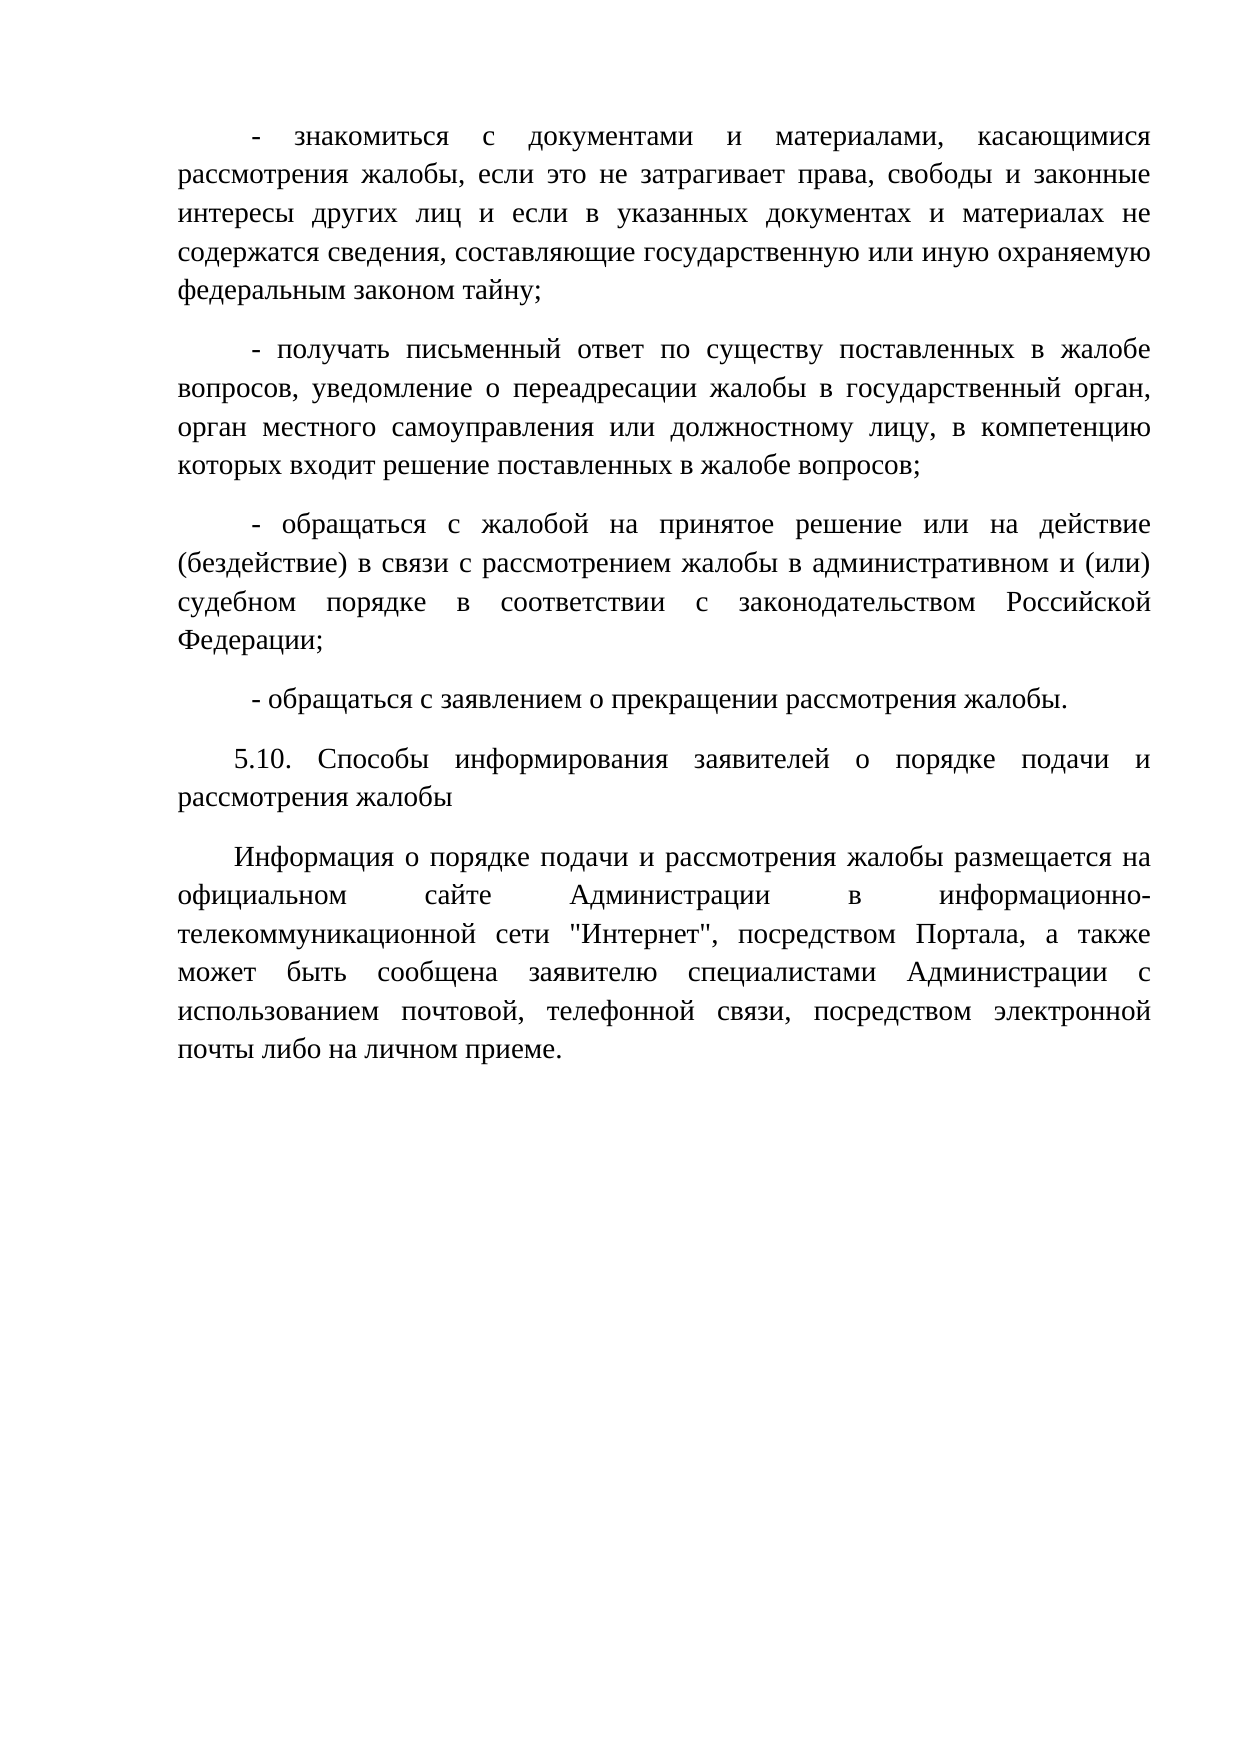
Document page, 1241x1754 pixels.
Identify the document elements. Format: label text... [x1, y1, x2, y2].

text 5.10. Способы информирования заявителей о порядке подачи и рассмотрения жалобы [177, 741, 1152, 813]
text - обращаться с заявлением о прекращении рассмотрения жалобы. [177, 682, 1152, 715]
text - получать письменный ответ по существу поставленных в жалобе вопросов, уведомление о переадресации жалобы в государственный орган, орган местного самоуправления или должностному лицу, в компетенцию которых входит решение поставленных в жалобе вопросов; [177, 332, 1152, 481]
text Информация о порядке подачи и рассмотрения жалобы размещается на официальном сайте Администрации в информационно-телекоммуникационной сети "Интернет", посредством Портала, а также может быть сообщена заявителю специалистами Администрации с использованием почтовой, телефонной связи, посредством электронной почты либо на личном приеме. [177, 839, 1152, 1065]
text - обращаться с жалобой на принятое решение или на действие (бездействие) в связи с рассмотрением жалобы в административном и (или) судебном порядке в соответствии с законодательством Российской Федерации; [177, 507, 1152, 656]
text - знакомиться с документами и материалами, касающимися рассмотрения жалобы, если это не затрагивает права, свободы и законные интересы других лиц и если в указанных документах и материалах не содержатся сведения, составляющие государственную или иную охраняемую федеральным законом тайну; [177, 118, 1152, 306]
